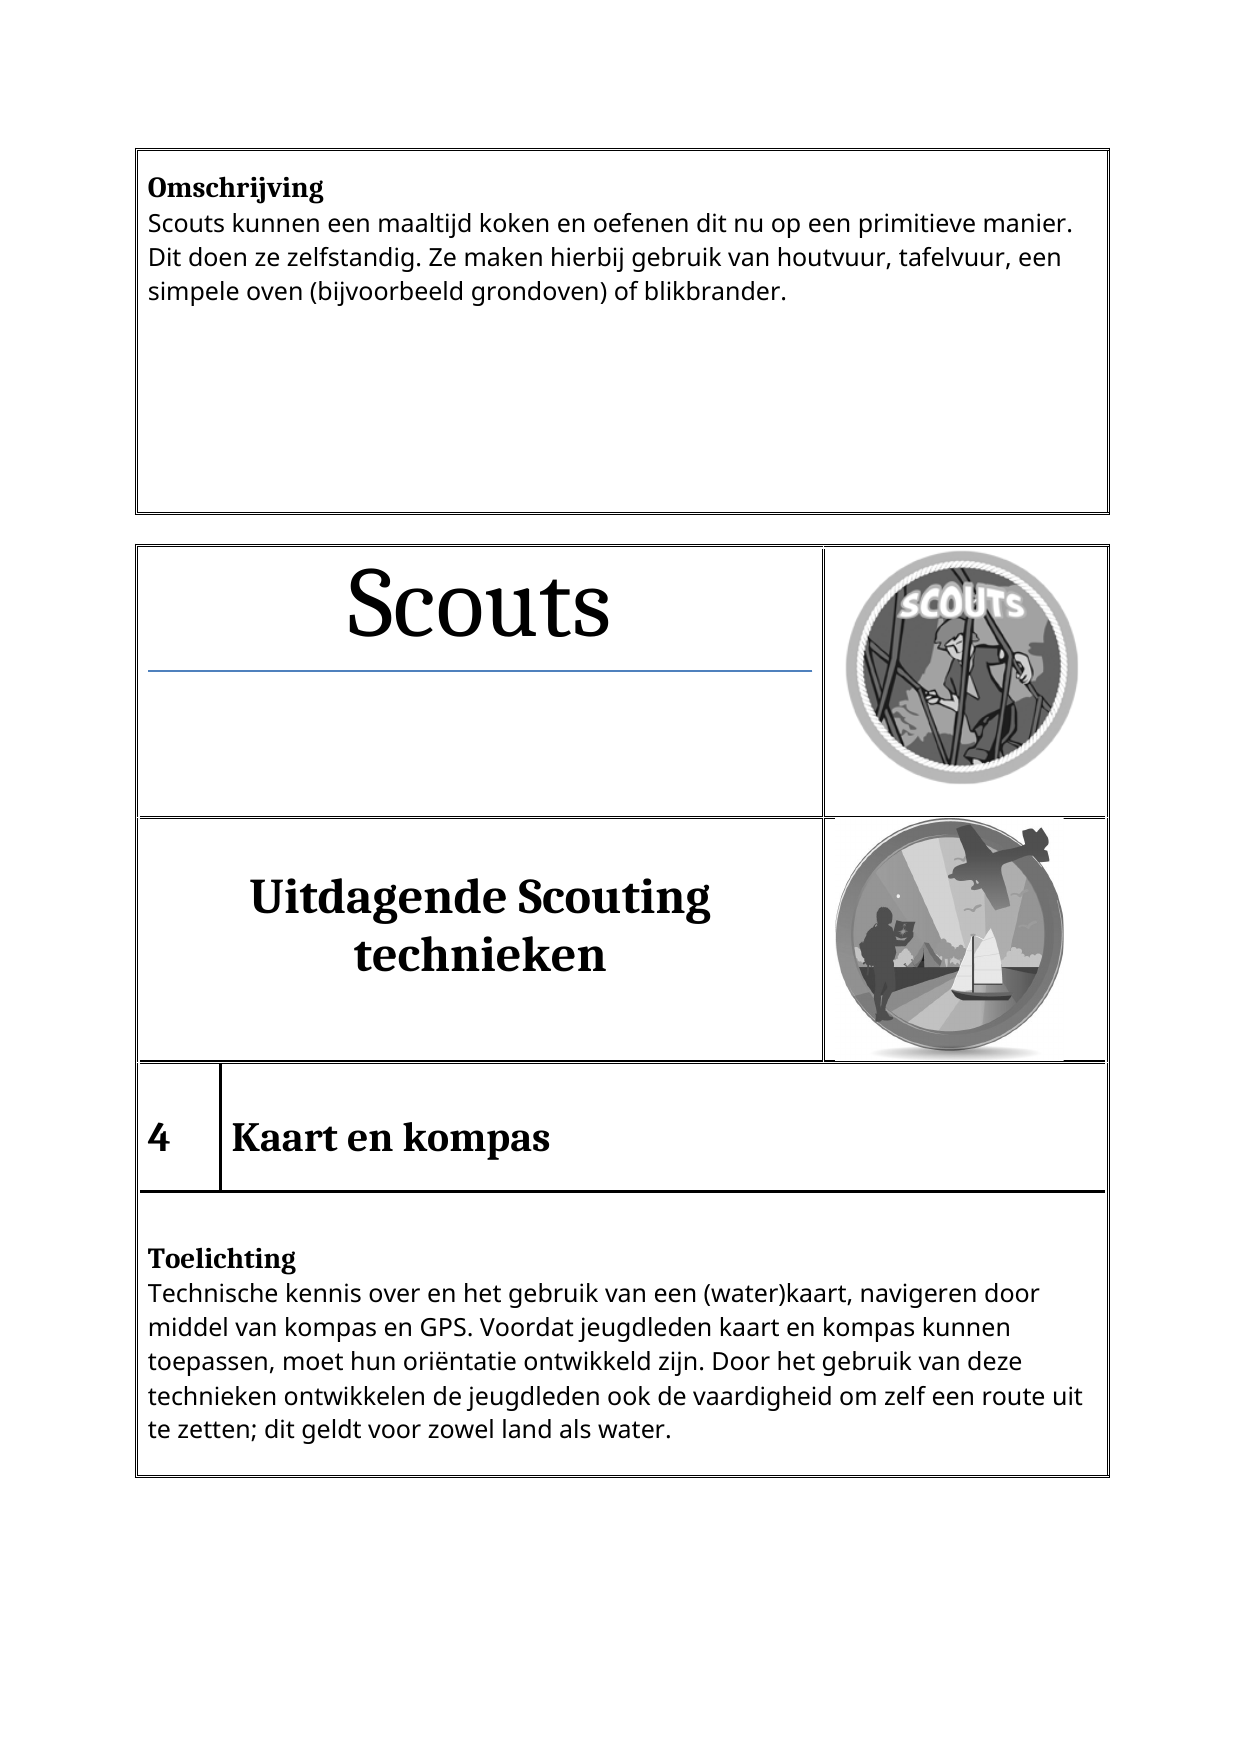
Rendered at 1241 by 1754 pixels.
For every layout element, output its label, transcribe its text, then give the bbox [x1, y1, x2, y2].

table_cell 4 [138, 1060, 219, 1190]
picture [835, 818, 1064, 1061]
table_header [824, 547, 1107, 816]
table_cell [824, 816, 1108, 1060]
table_cell Uitdagende Scouting technieken [136, 816, 824, 1060]
table_cell Omschrijving Scouts kunnen een maaltijd koken en oefenen dit nu op een primitieve manier. Dit doen ze zelfstandig. Ze maken hierbij gebruik van houtvuur, tafelvuur, een simpele oven (bijvoorbeeld grondoven) of blikbrander. [138, 151, 1107, 512]
table_header Scouts [138, 547, 824, 816]
table_cell Toelichting Technische kennis over en het gebruik van een (water)kaart, navigeren door middel van kompas en GPS. Voordat jeugdleden kaart en kompas kunnen toepassen, moet hun oriëntatie ontwikkeld zijn. Door het gebruik van deze technieken ontwikkelen de jeugdleden ook de vaardigheid om zelf een route uit te zetten; dit geldt voor zowel land als water. [138, 1190, 1107, 1475]
table_cell Kaart en kompas [222, 1060, 1107, 1190]
